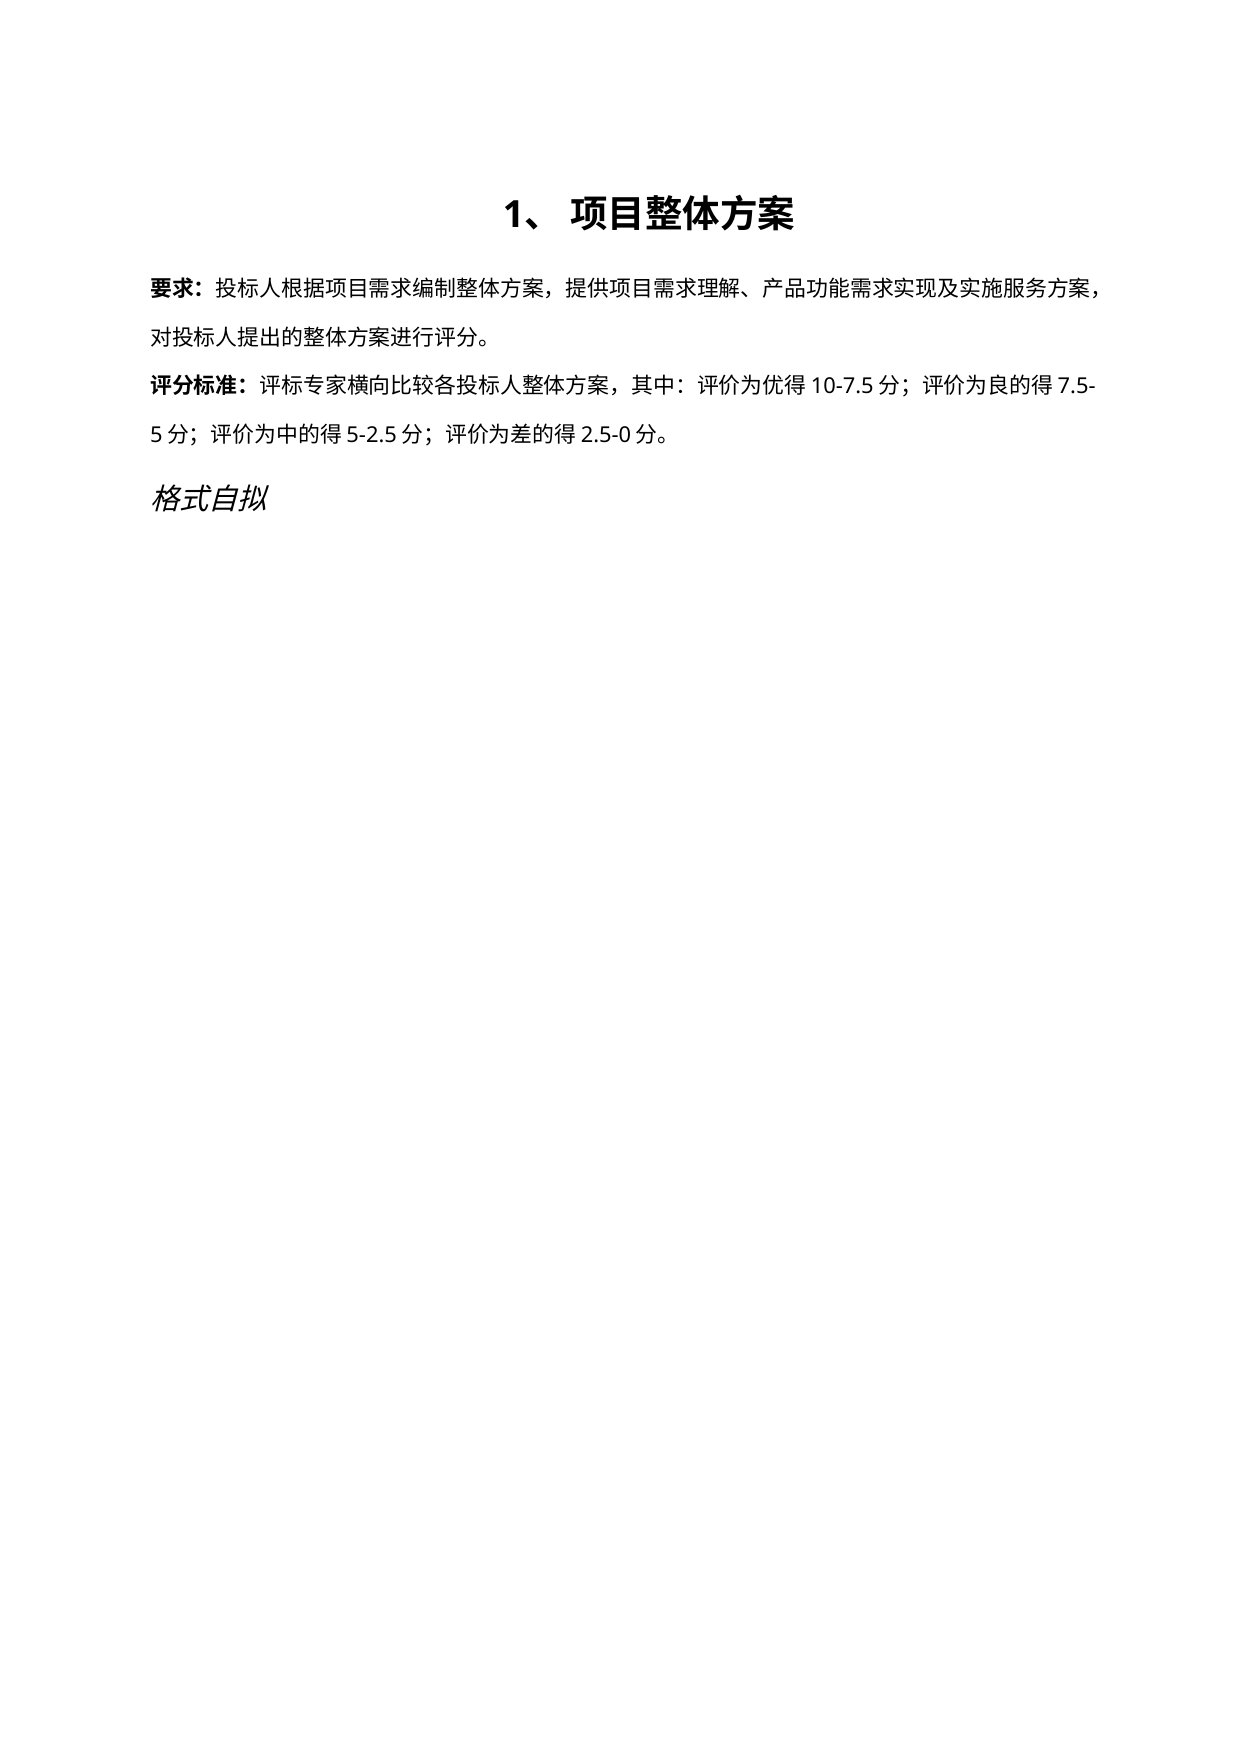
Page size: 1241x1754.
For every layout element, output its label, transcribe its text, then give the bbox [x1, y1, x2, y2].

text 格式自拟 [150, 464, 1106, 529]
text 要求：投标人根据项目需求编制整体方案，提供项目需求理解、产品功能需求实现及实施服务方案，对投标人提出的整体方案进行评分。 [150, 270, 1106, 352]
list 项目整体方案 [150, 178, 1106, 243]
text 评分标准：评标专家横向比较各投标人整体方案，其中：评价为优得10-7.5分；评价为良的得7.5-5分；评价为中的得5-2.5分；评价为差的得2.5-0分。 [150, 367, 1106, 449]
